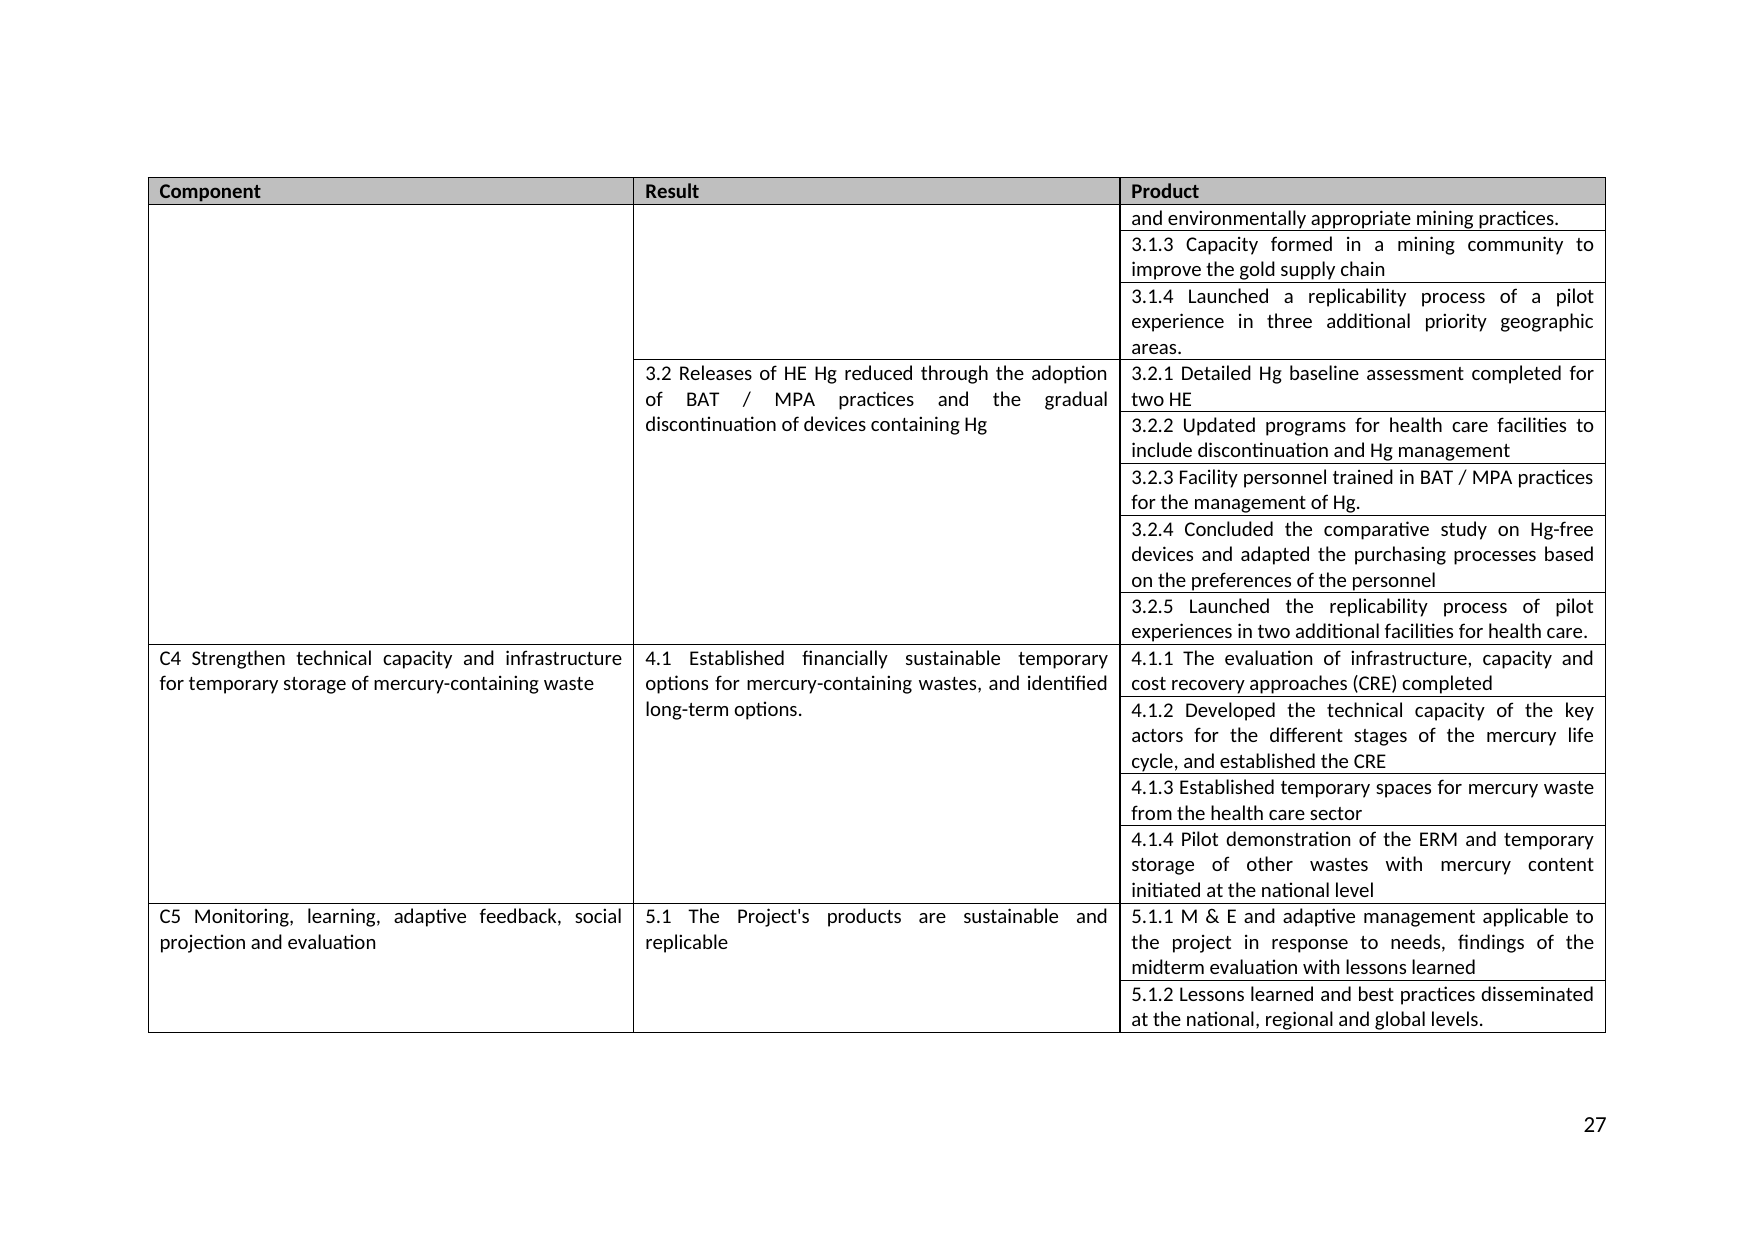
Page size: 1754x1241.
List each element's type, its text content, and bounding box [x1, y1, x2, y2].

table_header Component [149, 178, 633, 204]
table_cell 3.2.1 Detailed Hg baseline assessment completed for two HE [1121, 360, 1605, 411]
table_cell 3.1.3 Capacity formed in a mining community to improve the gold supply chain [1121, 231, 1605, 282]
table_cell 4.1.1 The evaluation of infrastructure, capacity and cost recovery approaches (CRE) completed [1121, 645, 1605, 696]
table_cell 3.2.4 Concluded the comparative study on Hg-free devices and adapted the purchasing processes based on the preferences of the personnel [1121, 516, 1605, 592]
table_cell C4 Strengthen technical capacity and infrastructure for temporary storage of mercury-containing waste [149, 645, 633, 902]
table_cell 3.2.5 Launched the replicability process of pilot experiences in two additional facilities for health care. [1121, 593, 1605, 644]
table_cell 3.1.4 Launched a replicability process of a pilot experience in three additional priority geographic areas. [1121, 283, 1605, 359]
table_cell 5.1 The Project's products are sustainable and replicable [634, 904, 1119, 1032]
table_cell C5 Monitoring, learning, adaptive feedback, social projection and evaluation [149, 904, 633, 1032]
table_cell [1121, 205, 1605, 230]
table_cell 3.2 Releases of HE Hg reduced through the adoption of BAT / MPA practices and the gradual discontinuation of devices containing Hg [634, 360, 1119, 644]
table_header Product [1121, 178, 1605, 204]
table_cell 5.1.2 Lessons learned and best practices disseminated at the national, regional and global levels. [1121, 981, 1605, 1032]
table_cell 3.2.3 Facility personnel trained in BAT / MPA practices for the management of Hg. [1121, 464, 1605, 515]
table_cell 5.1.1 M & E and adaptive management applicable to the project in response to needs, findings of the midterm evaluation with lessons learned [1121, 904, 1605, 980]
table_cell 4.1.3 Established temporary spaces for mercury waste from the health care sector [1121, 774, 1605, 825]
table_cell 4.1.4 Pilot demonstration of the ERM and temporary storage of other wastes with mercury content initiated at the national level [1121, 826, 1605, 902]
table_cell 3.2.2 Updated programs for health care facilities to include discontinuation and Hg management [1121, 412, 1605, 463]
table_cell 4.1 Established financially sustainable temporary options for mercury-containing wastes, and identified long-term options. [634, 645, 1119, 902]
table_cell 4.1.2 Developed the technical capacity of the key actors for the different stages of the mercury life cycle, and established the CRE [1121, 697, 1605, 773]
table_header Result [634, 178, 1119, 204]
